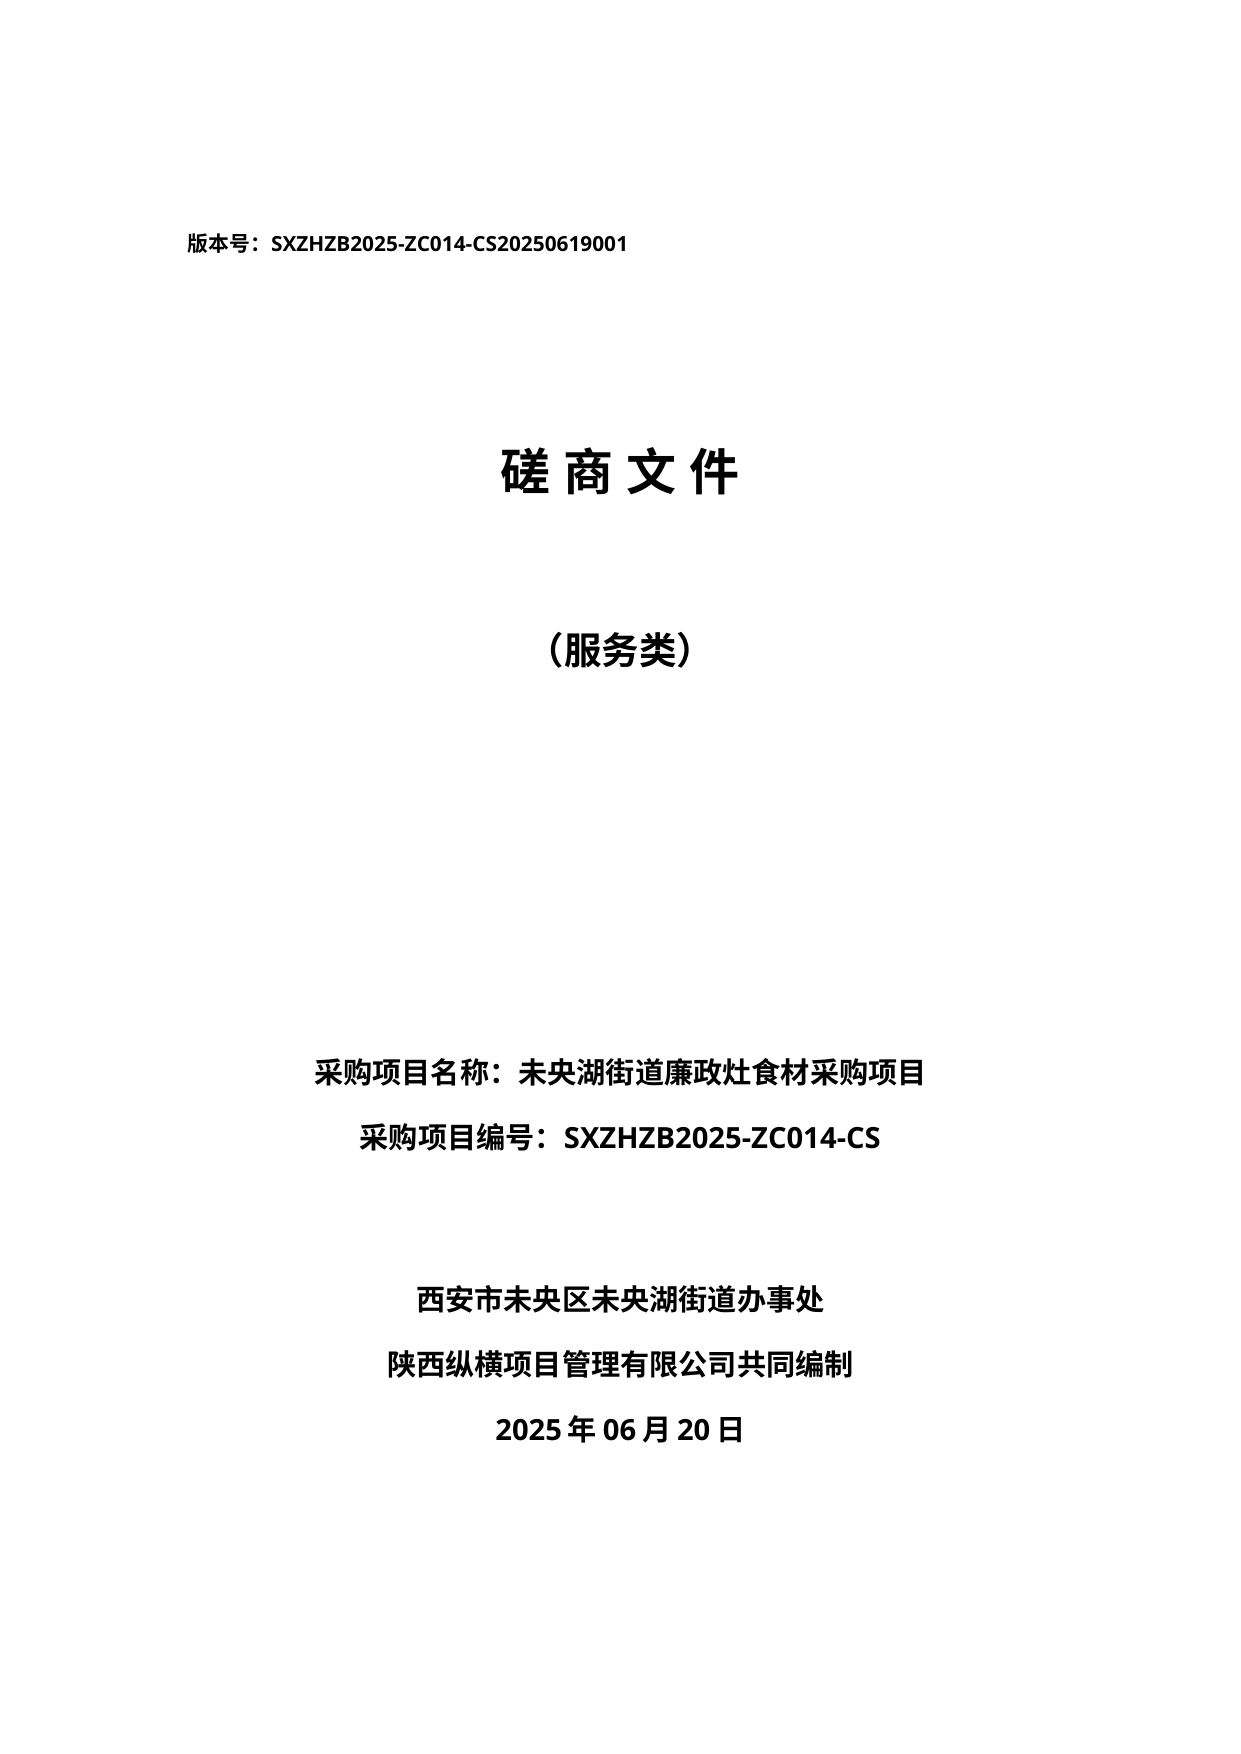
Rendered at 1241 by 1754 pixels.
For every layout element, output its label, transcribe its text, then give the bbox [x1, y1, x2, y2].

text 2025年06月20日 [187, 1397, 1053, 1462]
text （服务类） [187, 617, 1053, 1039]
text 西安市未央区未央湖街道办事处 [187, 1267, 1053, 1332]
text 采购项目编号：SXZHZB2025-ZC014-CS [187, 1104, 1053, 1267]
text 采购项目名称：未央湖街道廉政灶食材采购项目 [187, 1039, 1053, 1104]
text 版本号：SXZHZB2025-ZC014-CS20250619001 [187, 227, 1053, 422]
text 磋 商 文 件 [187, 422, 1053, 617]
text 陕西纵横项目管理有限公司共同编制 [187, 1332, 1053, 1397]
